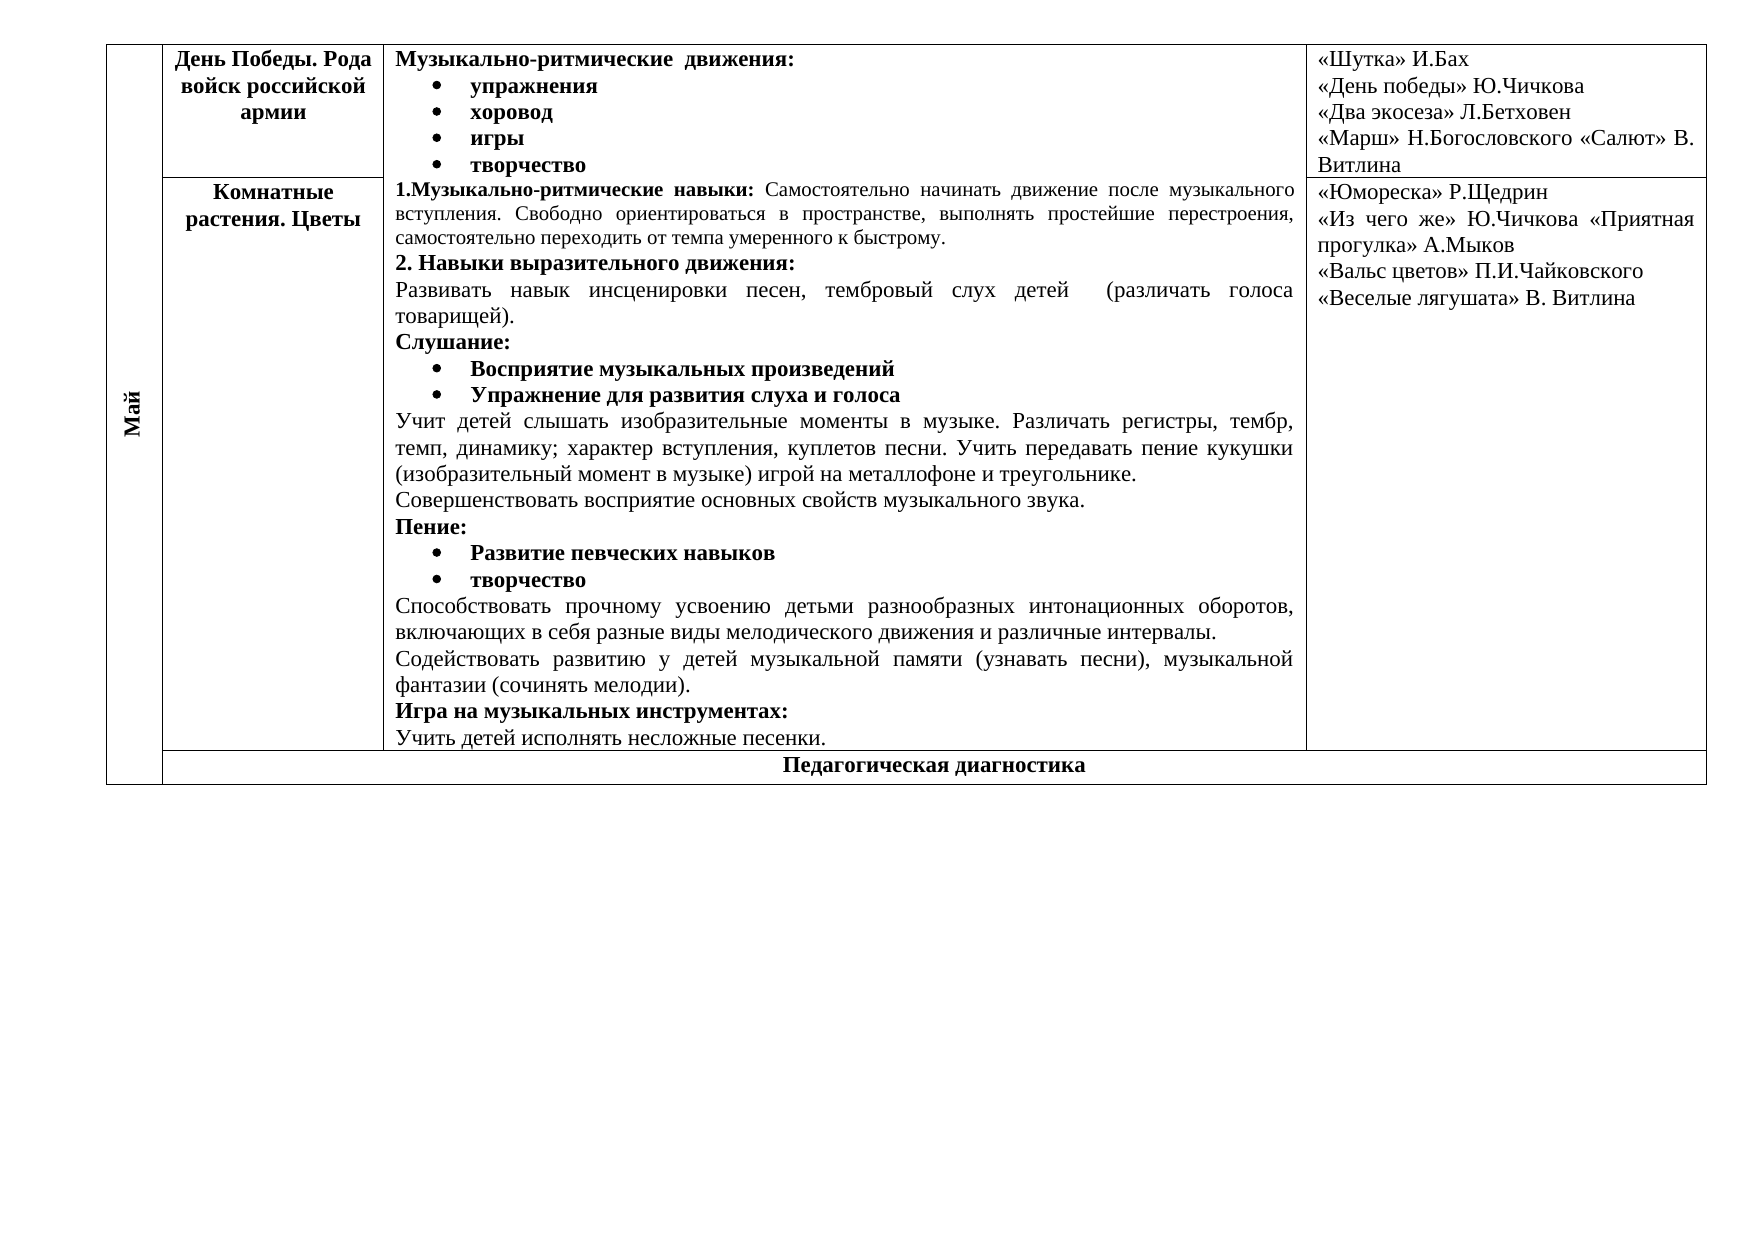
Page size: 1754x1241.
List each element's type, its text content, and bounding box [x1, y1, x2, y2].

table_cell Май [107, 45, 162, 784]
table_cell Музыкально-ритмические движения: упражнения хоровод игры творчество 1.Музыкально-ритмические навыки: Самостоятельно начинать движение после музыкального вступления. Свободно ориентироваться в пространстве, выполнять простейшие перестроения, самостоятельно переходить от темпа умеренного к быстрому. 2. Навыки выразительного движения: Развивать навык инсценировки песен, тембровый слух детей (различать голоса товарищей). Слушание: Восприятие музыкальных произведений Упражнение для развития слуха и голоса Учит детей слышать изобразительные моменты в музыке. Различать регистры, тембр, темп, динамику; характер вступления, куплетов песни. Учить передавать пение кукушки (изобразительный момент в музыке) игрой на металлофоне и треугольнике. Совершенствовать восприятие основных свойств музыкального звука. Пение: Развитие певческих навыков творчество Способствовать прочному усвоению детьми разнообразных интонационных оборотов, включающих в себя разные виды мелодического движения и различные интервалы. Содействовать развитию у детей музыкальной памяти (узнавать песни), музыкальной фантазии (сочинять мелодии). Игра на музыкальных инструментах: Учить детей исполнять несложные песенки. [384, 45, 1306, 750]
table_cell День Победы. Рода войск российской армии [163, 45, 383, 177]
table_cell Комнатные растения. Цветы [163, 178, 383, 750]
table_cell «Юмореска» Р.Щедрин «Из чего же» Ю.Чичкова «Приятная прогулка» А.Мыков «Вальс цветов» П.И.Чайковского «Веселые лягушата» В. Витлина [1307, 178, 1706, 750]
table_cell «Шутка» И.Бах «День победы» Ю.Чичкова «Два экосеза» Л.Бетховен «Марш» Н.Богословского «Салют» В. Витлина [1307, 45, 1706, 177]
table_cell Педагогическая диагностика [163, 751, 1706, 784]
